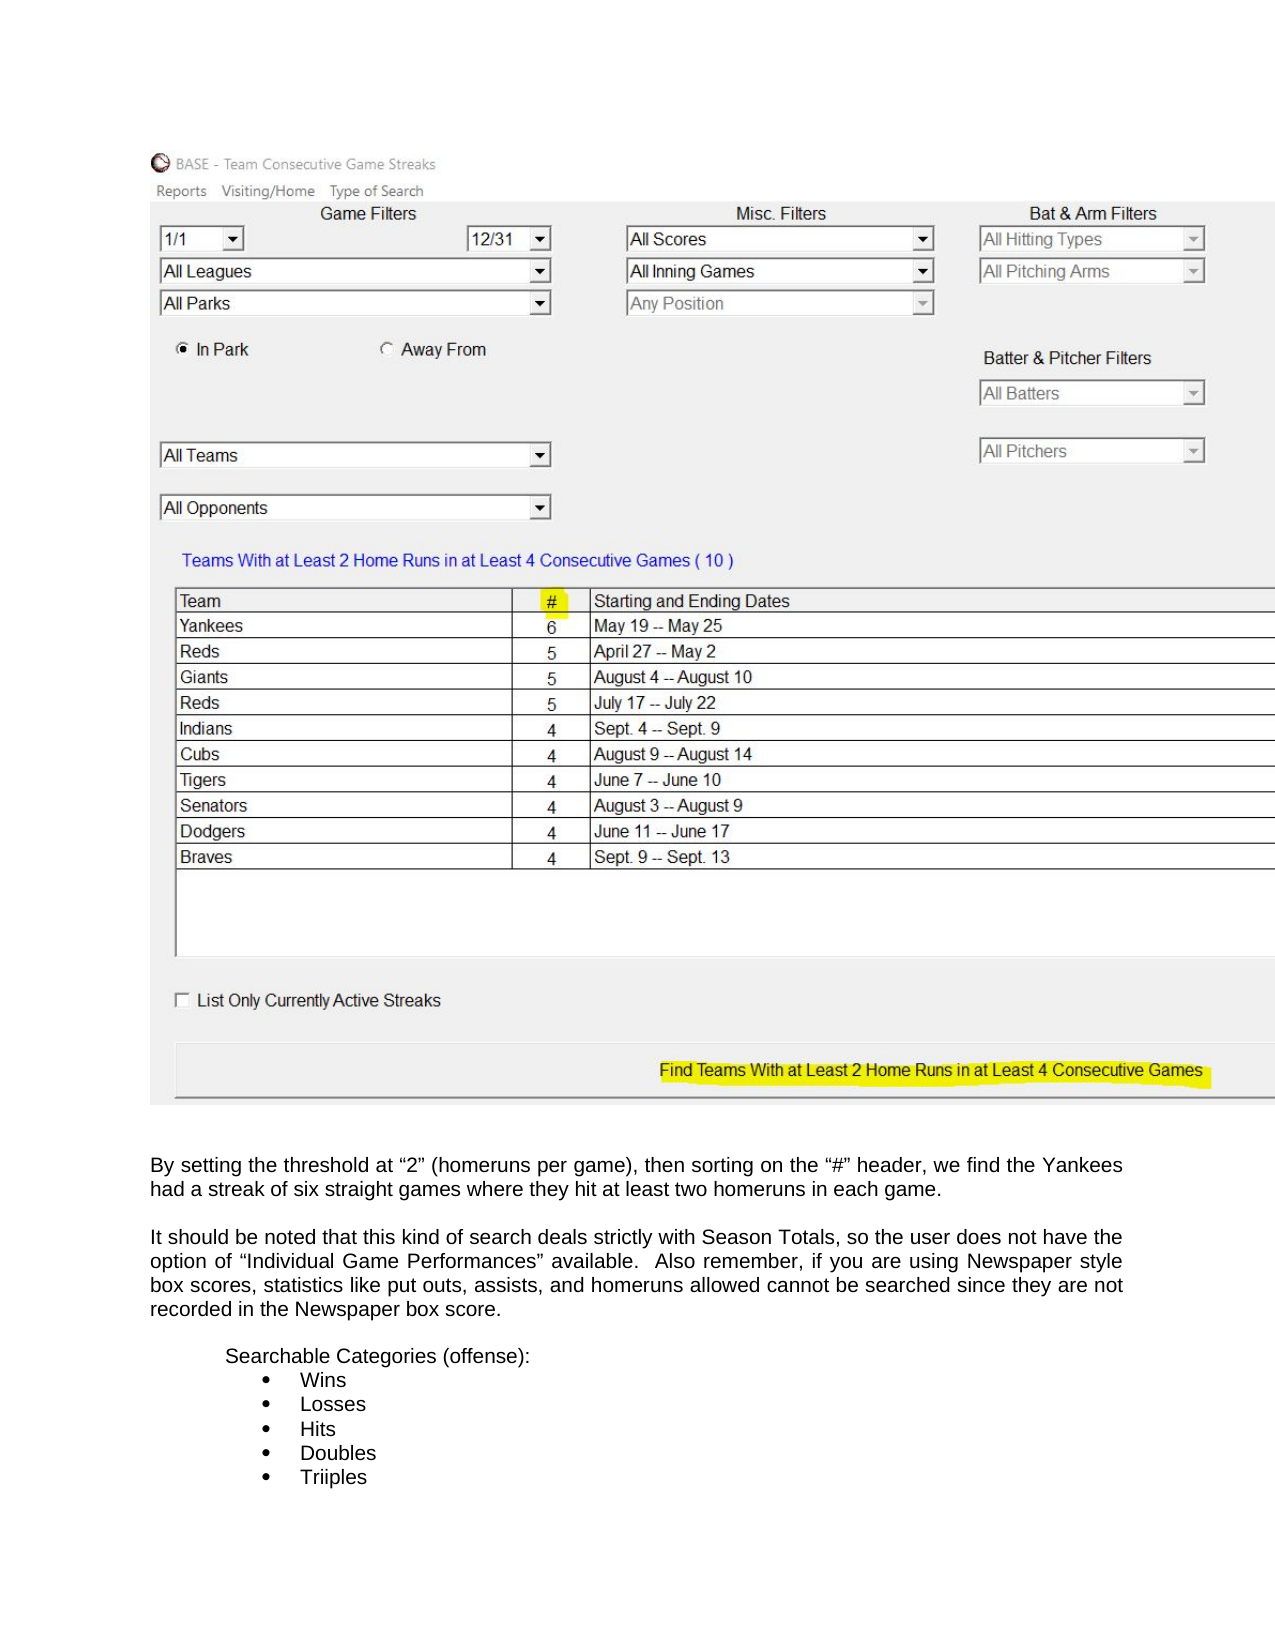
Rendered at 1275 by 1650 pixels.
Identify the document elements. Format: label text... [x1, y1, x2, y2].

list Hits [262, 1416, 1125, 1440]
picture [150, 150, 1275, 1105]
list Wins [262, 1368, 1125, 1392]
list Triiples [262, 1464, 1125, 1488]
list Doubles [262, 1440, 1125, 1464]
text Searchable Categories (offense): [150, 1344, 1125, 1368]
text By setting the threshold at “2” (homeruns per game), then sorting on the “#” header, we find the Yankees had a streak of six straight games where they hit at least two homeruns in each game. [150, 1153, 1125, 1201]
text It should be noted that this kind of search deals strictly with Season Totals, so the user does not have the option of “Individual Game Performances” available. Also remember, if you are using Newspaper style box scores, statistics like put outs, assists, and homeruns allowed cannot be searched since they are not recorded in the Newspaper box score. [150, 1224, 1125, 1320]
list Losses [262, 1392, 1125, 1416]
